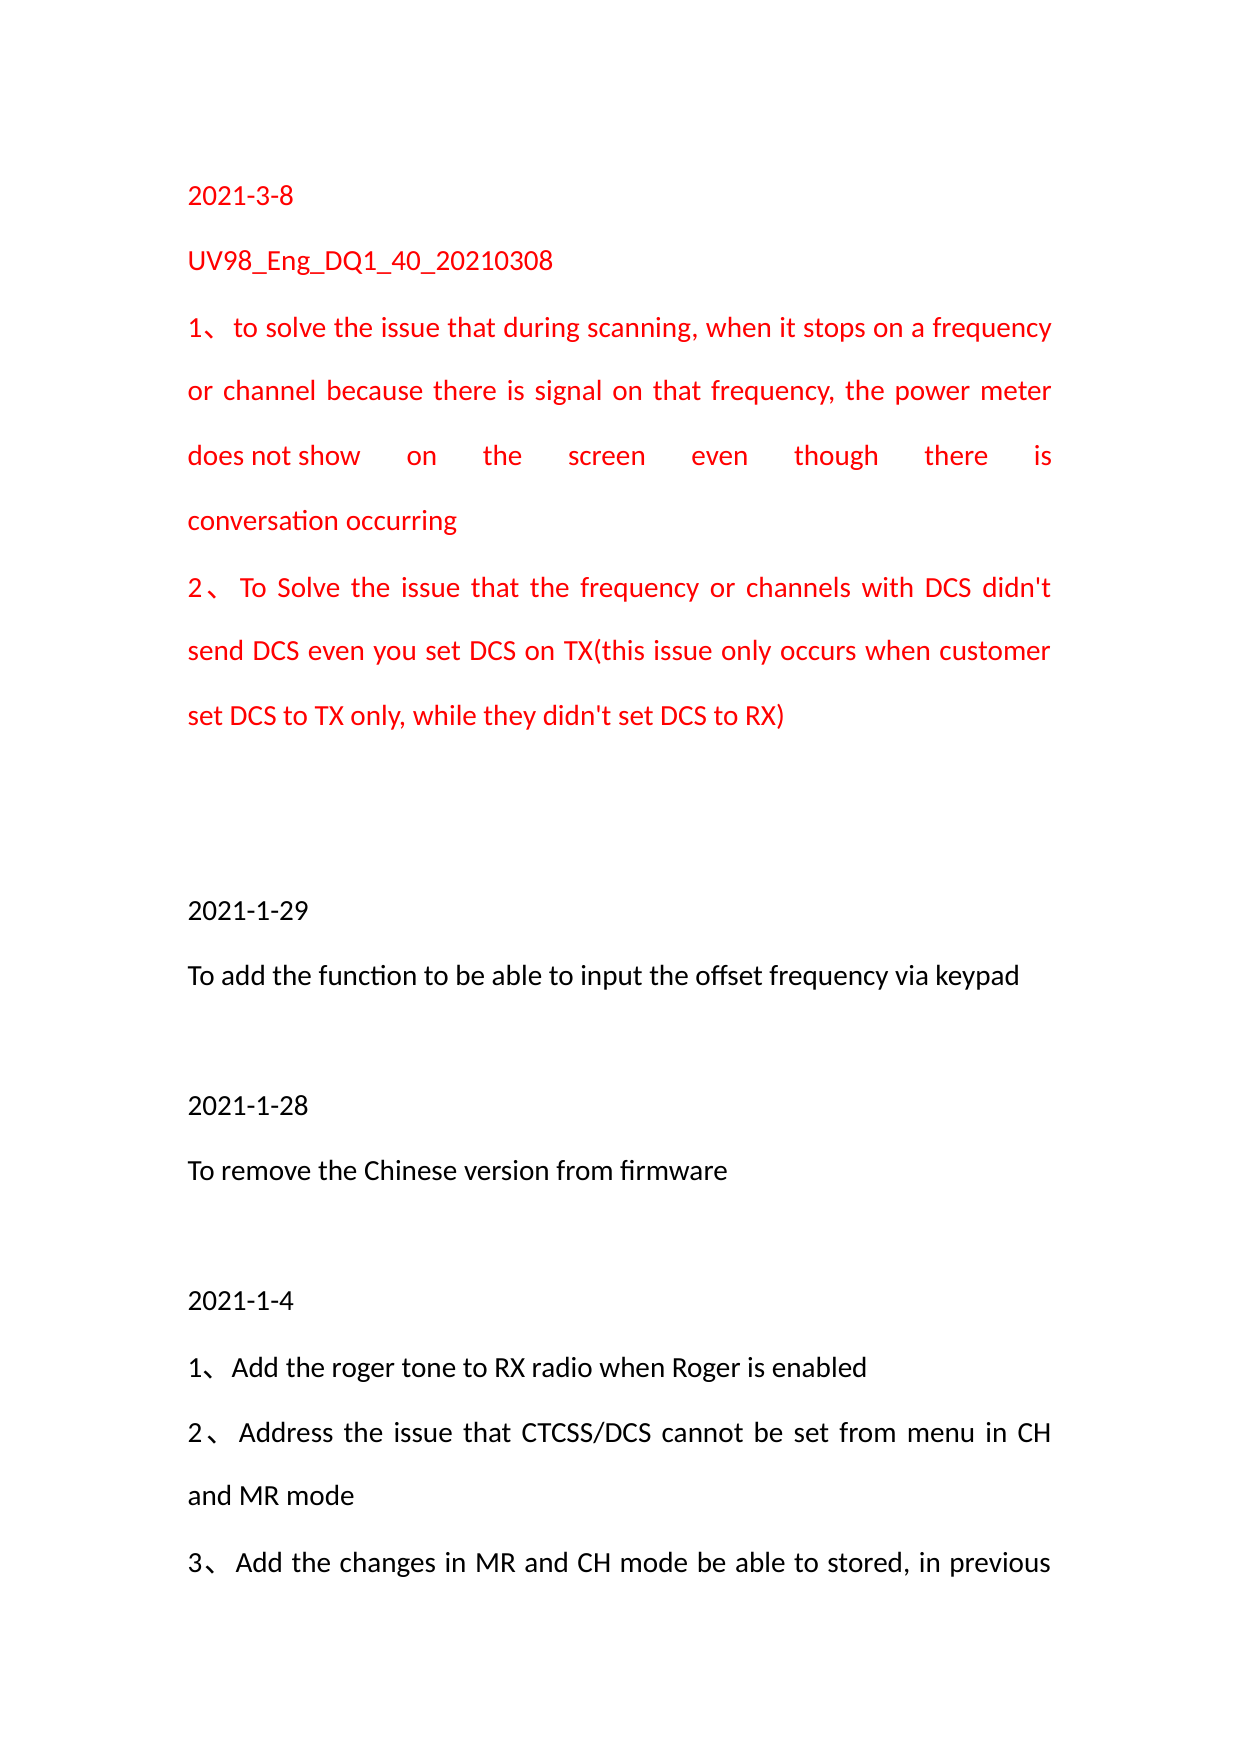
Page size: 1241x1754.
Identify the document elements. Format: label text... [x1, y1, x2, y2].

text To add the function to be able to input the offset frequency via keypad [187, 942, 1053, 1007]
text 1、to solve the issue that during scanning, when it stops on a frequency or channel because there is signal on that frequency, the power meter does not show on the screen even though there is conversation occurring [187, 292, 1053, 552]
text 2、Address the issue that CTCSS/DCS cannot be set from menu in CH and MR mode [187, 1397, 1053, 1527]
text To remove the Chinese version from firmware [187, 1137, 1053, 1202]
text 2021-1-28 [187, 1072, 1053, 1137]
text 1、Add the roger tone to RX radio when Roger is enabled [187, 1332, 1053, 1397]
text UV98_Eng_DQ1_40_20210308 [187, 227, 1053, 292]
text 2、To Solve the issue that the frequency or channels with DCS didn't send DCS even you set DCS on TX(this issue only occurs when customer set DCS to TX only, while they didn't set DCS to RX) [187, 552, 1053, 747]
text 2021-3-8 [187, 162, 1053, 227]
text 2021-1-29 [187, 877, 1053, 942]
text 2021-1-4 [187, 1267, 1053, 1332]
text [187, 1527, 1053, 1592]
